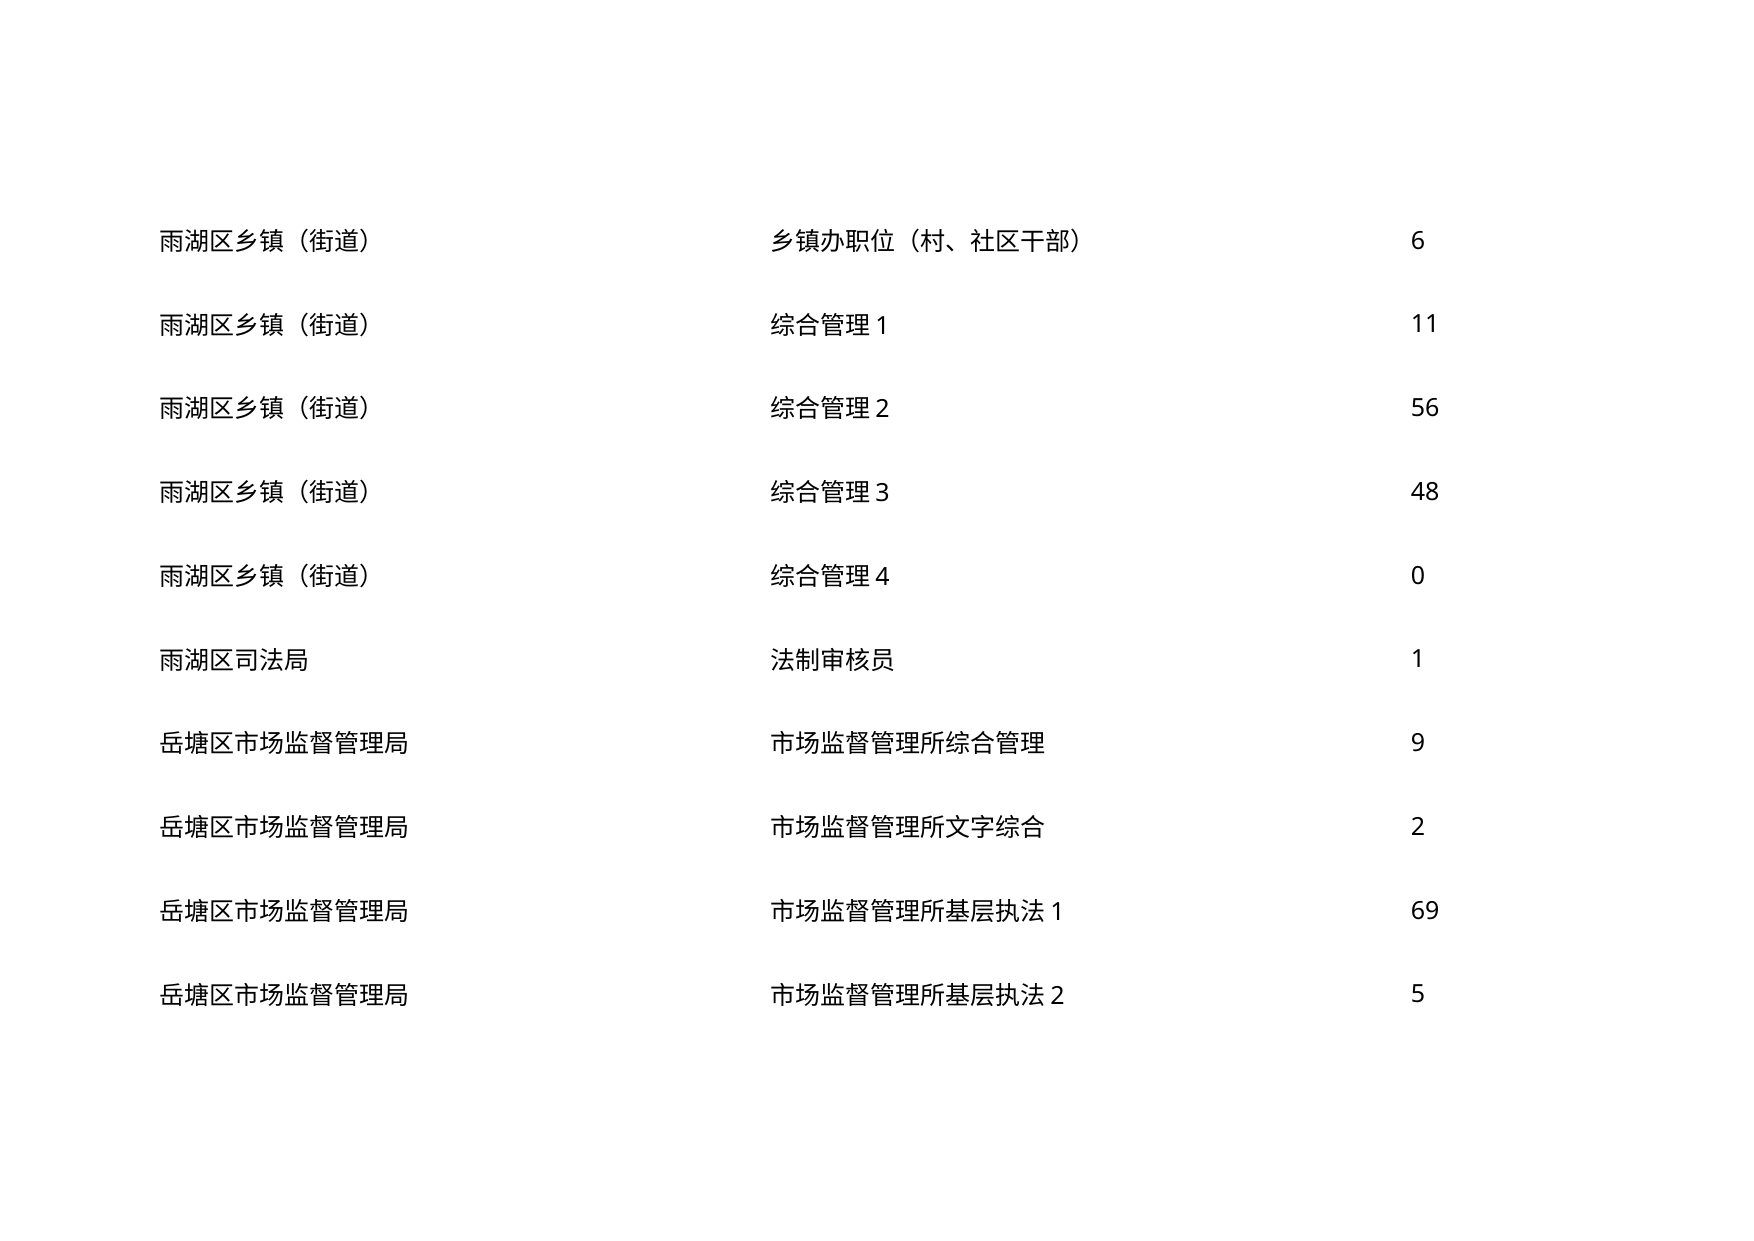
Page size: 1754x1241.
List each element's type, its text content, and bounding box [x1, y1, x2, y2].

table_cell 乡镇办职位（村、社区干部） [761, 198, 1401, 281]
table_cell 48 [1401, 449, 1577, 533]
table_cell 11 [1401, 281, 1577, 365]
table_cell 岳塘区市场监督管理局 [150, 700, 761, 784]
table_cell 雨湖区乡镇（街道） [150, 198, 761, 281]
table_cell 雨湖区乡镇（街道） [150, 533, 761, 616]
table_cell 岳塘区市场监督管理局 [150, 868, 761, 951]
table_cell 综合管理1 [761, 281, 1401, 365]
table_cell 岳塘区市场监督管理局 [150, 784, 761, 868]
table_cell 岳塘区市场监督管理局 [150, 951, 761, 1035]
table_cell 雨湖区乡镇（街道） [150, 281, 761, 365]
table_cell 市场监督管理所基层执法2 [761, 951, 1401, 1035]
table_cell 雨湖区乡镇（街道） [150, 449, 761, 533]
table_cell 6 [1401, 198, 1577, 281]
table_cell 法制审核员 [761, 616, 1401, 700]
table_cell 市场监督管理所基层执法1 [761, 868, 1401, 951]
table_cell 69 [1401, 868, 1577, 951]
table_cell 市场监督管理所综合管理 [761, 700, 1401, 784]
table_cell 雨湖区司法局 [150, 616, 761, 700]
table_cell 9 [1401, 700, 1577, 784]
table_cell 雨湖区乡镇（街道） [150, 365, 761, 449]
table_cell 0 [1401, 533, 1577, 616]
table_cell 综合管理4 [761, 533, 1401, 616]
table_cell 综合管理2 [761, 365, 1401, 449]
table_cell 5 [1401, 951, 1577, 1035]
table_cell 综合管理3 [761, 449, 1401, 533]
table_cell 市场监督管理所文字综合 [761, 784, 1401, 868]
table_cell 2 [1401, 784, 1577, 868]
table_cell 1 [1401, 616, 1577, 700]
table_cell 56 [1401, 365, 1577, 449]
